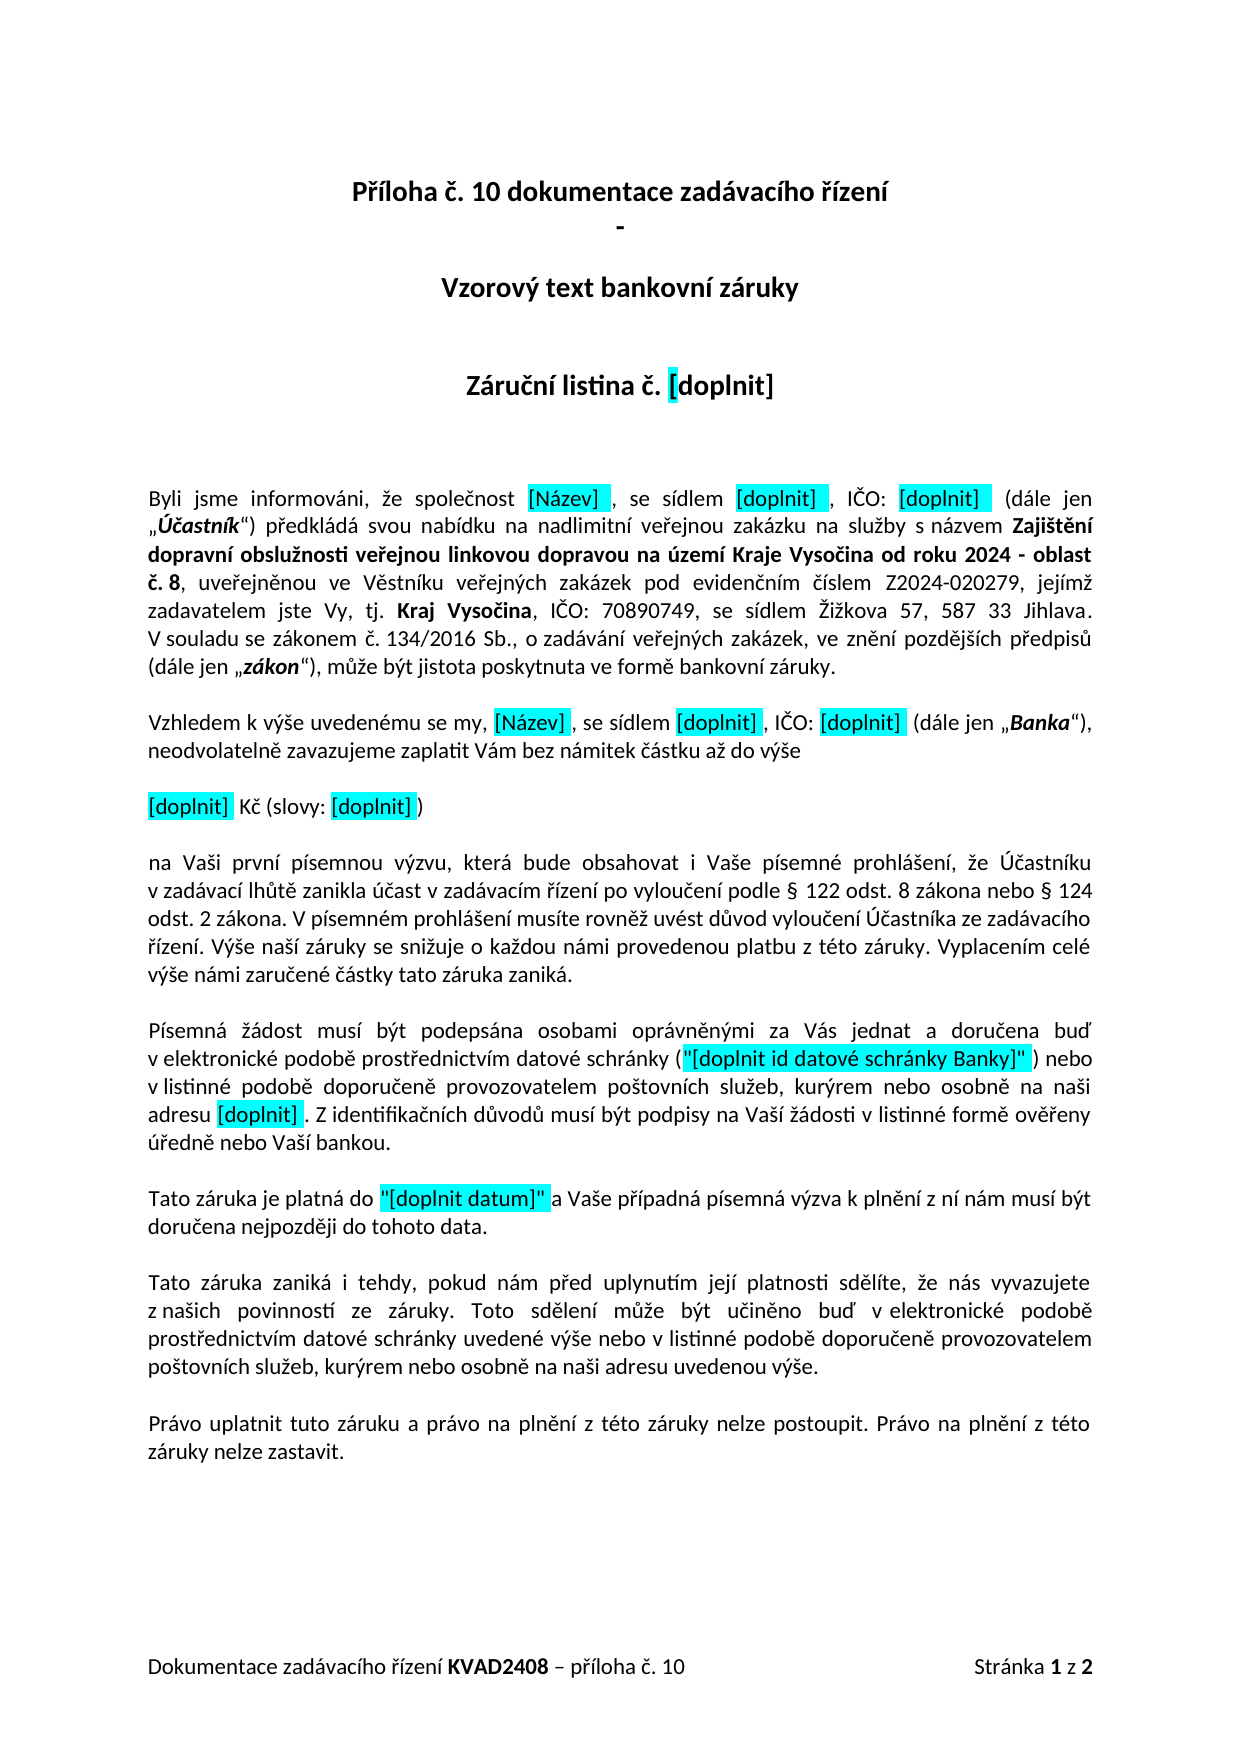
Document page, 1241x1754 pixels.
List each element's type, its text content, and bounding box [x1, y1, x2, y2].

text Příloha č. 10 dokumentace zadávacího řízení [148, 173, 1093, 208]
text Právo uplatnit tuto záruku a právo na plnění z této záruky nelze postoupit. Právo na plnění z této záruky nelze zastavit. [148, 1409, 1093, 1465]
text Vzorový text bankovní záruky [148, 269, 1093, 304]
text Písemná žádost musí být podepsána osobami oprávněnými za Vás jednat a doručena buď v elektronické podobě prostřednictvím datové schránky () nebo v listinné podobě doporučeně provozovatelem poštovních služeb, kurýrem nebo osobně na naši adresu . Z identifikačních důvodů musí být podpisy na Vaší žádosti v listinné formě ověřeny úředně nebo Vaší bankou. [148, 1016, 1093, 1156]
text Tato záruka je platná do a Vaše případná písemná výzva k plnění z ní nám musí být doručena nejpozději do tohoto data. [148, 1184, 1093, 1240]
text - [148, 208, 1093, 244]
text Kč (slovy: ) [417, 792, 1093, 820]
text Záruční listina č. [678, 367, 1093, 403]
text Vzhledem k výše uvedenému se my, , se sídlem , IČO: (dále jen „Banka“), neodvolatelně zavazujeme zaplatit Vám bez námitek částku až do výše [148, 708, 1093, 764]
text Záruční listina č. [148, 367, 668, 403]
text na Vaši první písemnou výzvu, která bude obsahovat i Vaše písemné prohlášení, že Účastníku v zadávací lhůtě zanikla účast v zadávacím řízení po vyloučení podle § 122 odst. 8 zákona nebo § 124 odst. 2 zákona. V písemném prohlášení musíte rovněž uvést důvod vyloučení Účastníka ze zadávacího řízení. Výše naší záruky se snižuje o každou námi provedenou platbu z této záruky. Vyplacením celé výše námi zaručené částky tato záruka zaniká. [148, 848, 1093, 988]
text Tato záruka zaniká i tehdy, pokud nám před uplynutím její platnosti sdělíte, že nás vyvazujete z našich povinností ze záruky. Toto sdělení může být učiněno buď v elektronické podobě prostřednictvím datové schránky uvedené výše nebo v listinné podobě doporučeně provozovatelem poštovních služeb, kurýrem nebo osobně na naši adresu uvedenou výše. [148, 1268, 1093, 1380]
text Byli jsme informováni, že společnost , se sídlem , IČO: (dále jen „Účastník“) předkládá svou nabídku na nadlimitní veřejnou zakázku na služby s názvem Zajištění dopravní obslužnosti veřejnou linkovou dopravou na území Kraje Vysočina od roku 2024 - oblast č. 8, uveřejněnou ve Věstníku veřejných zakázek pod evidenčním číslem Z2024-020279, jejímž zadavatelem jste Vy, tj. Kraj Vysočina, IČO: 70890749, se sídlem Žižkova 57, 587 33 Jihlava. V souladu se zákonem č. 134/2016 Sb., o zadávání veřejných zakázek, ve znění pozdějších předpisů (dále jen „zákon“), může být jistota poskytnuta ve formě bankovní záruky. [148, 484, 1093, 680]
text Kč (slovy: ) [234, 792, 331, 820]
